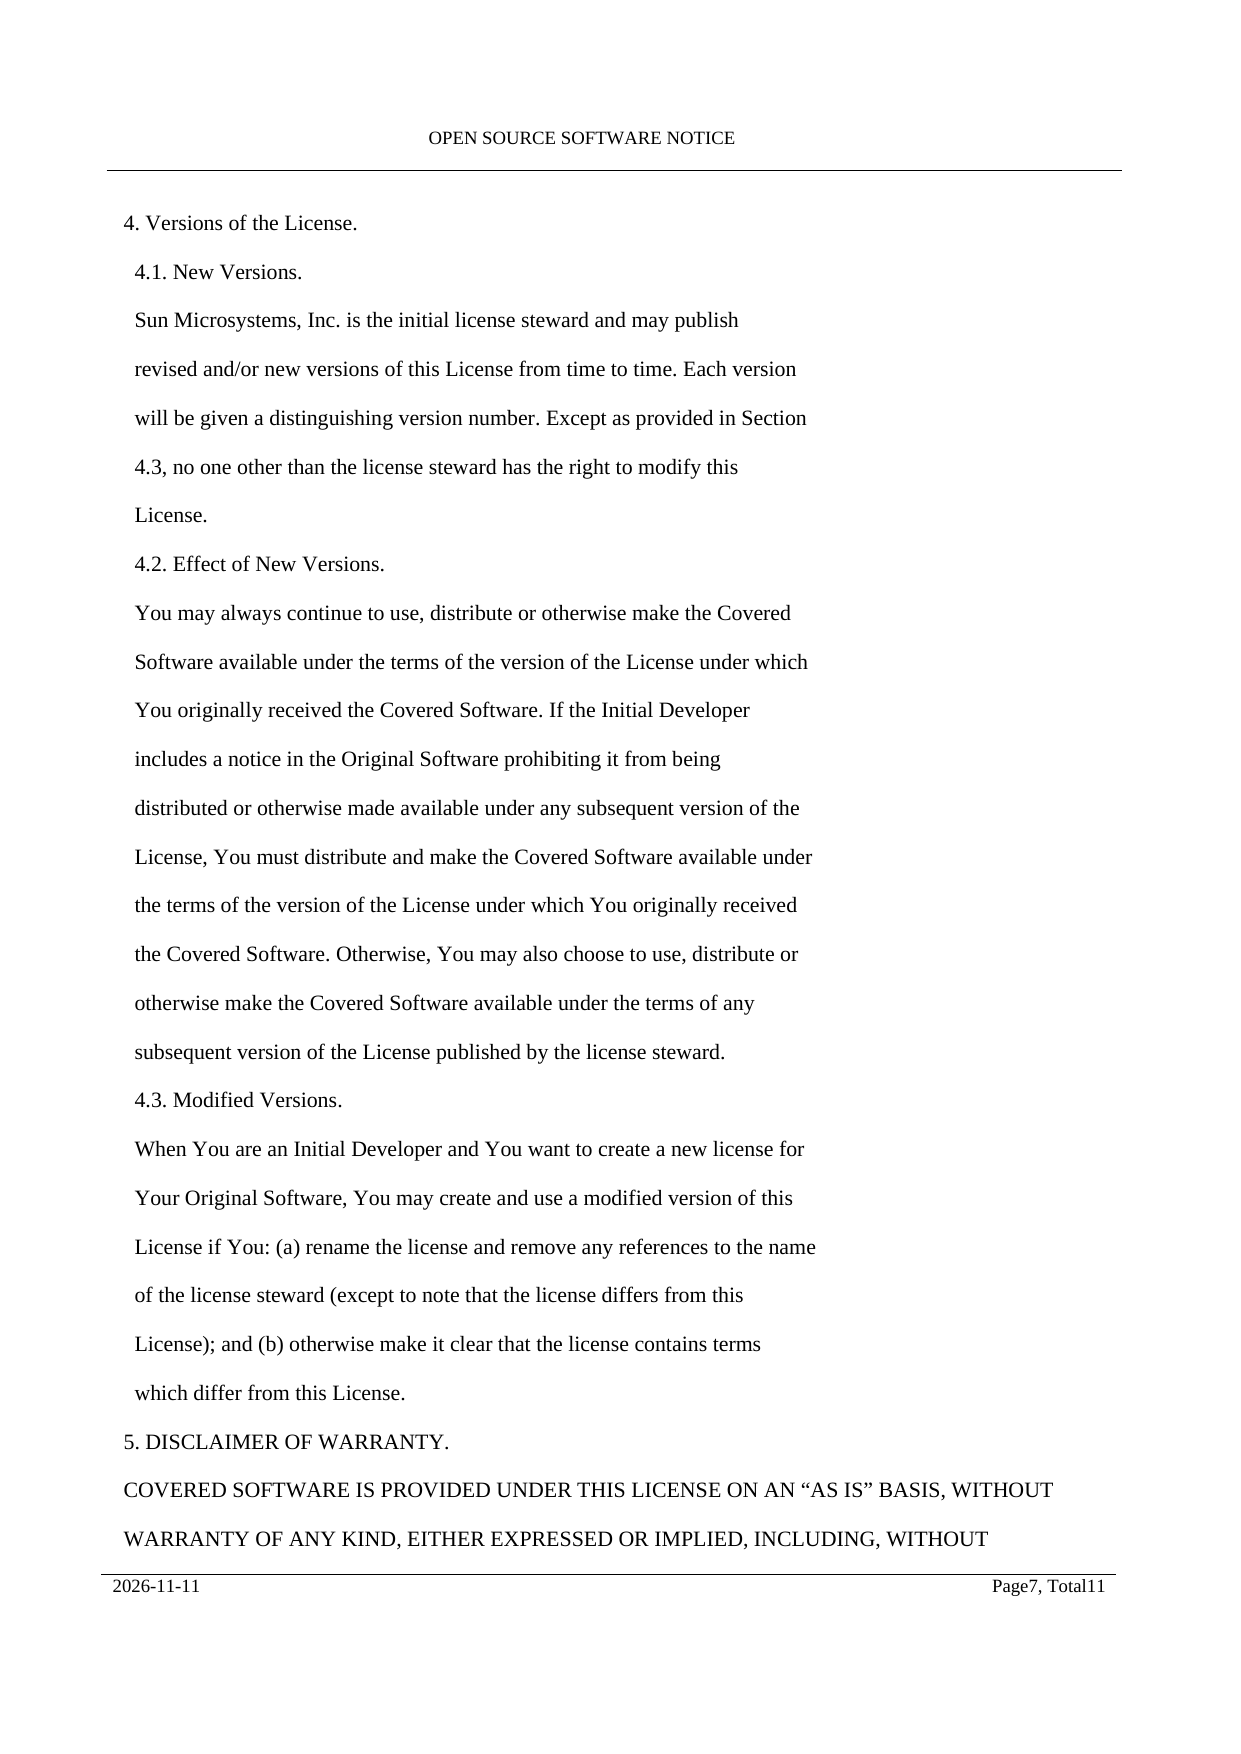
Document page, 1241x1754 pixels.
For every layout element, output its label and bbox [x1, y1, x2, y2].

text [112, 206, 1128, 1555]
